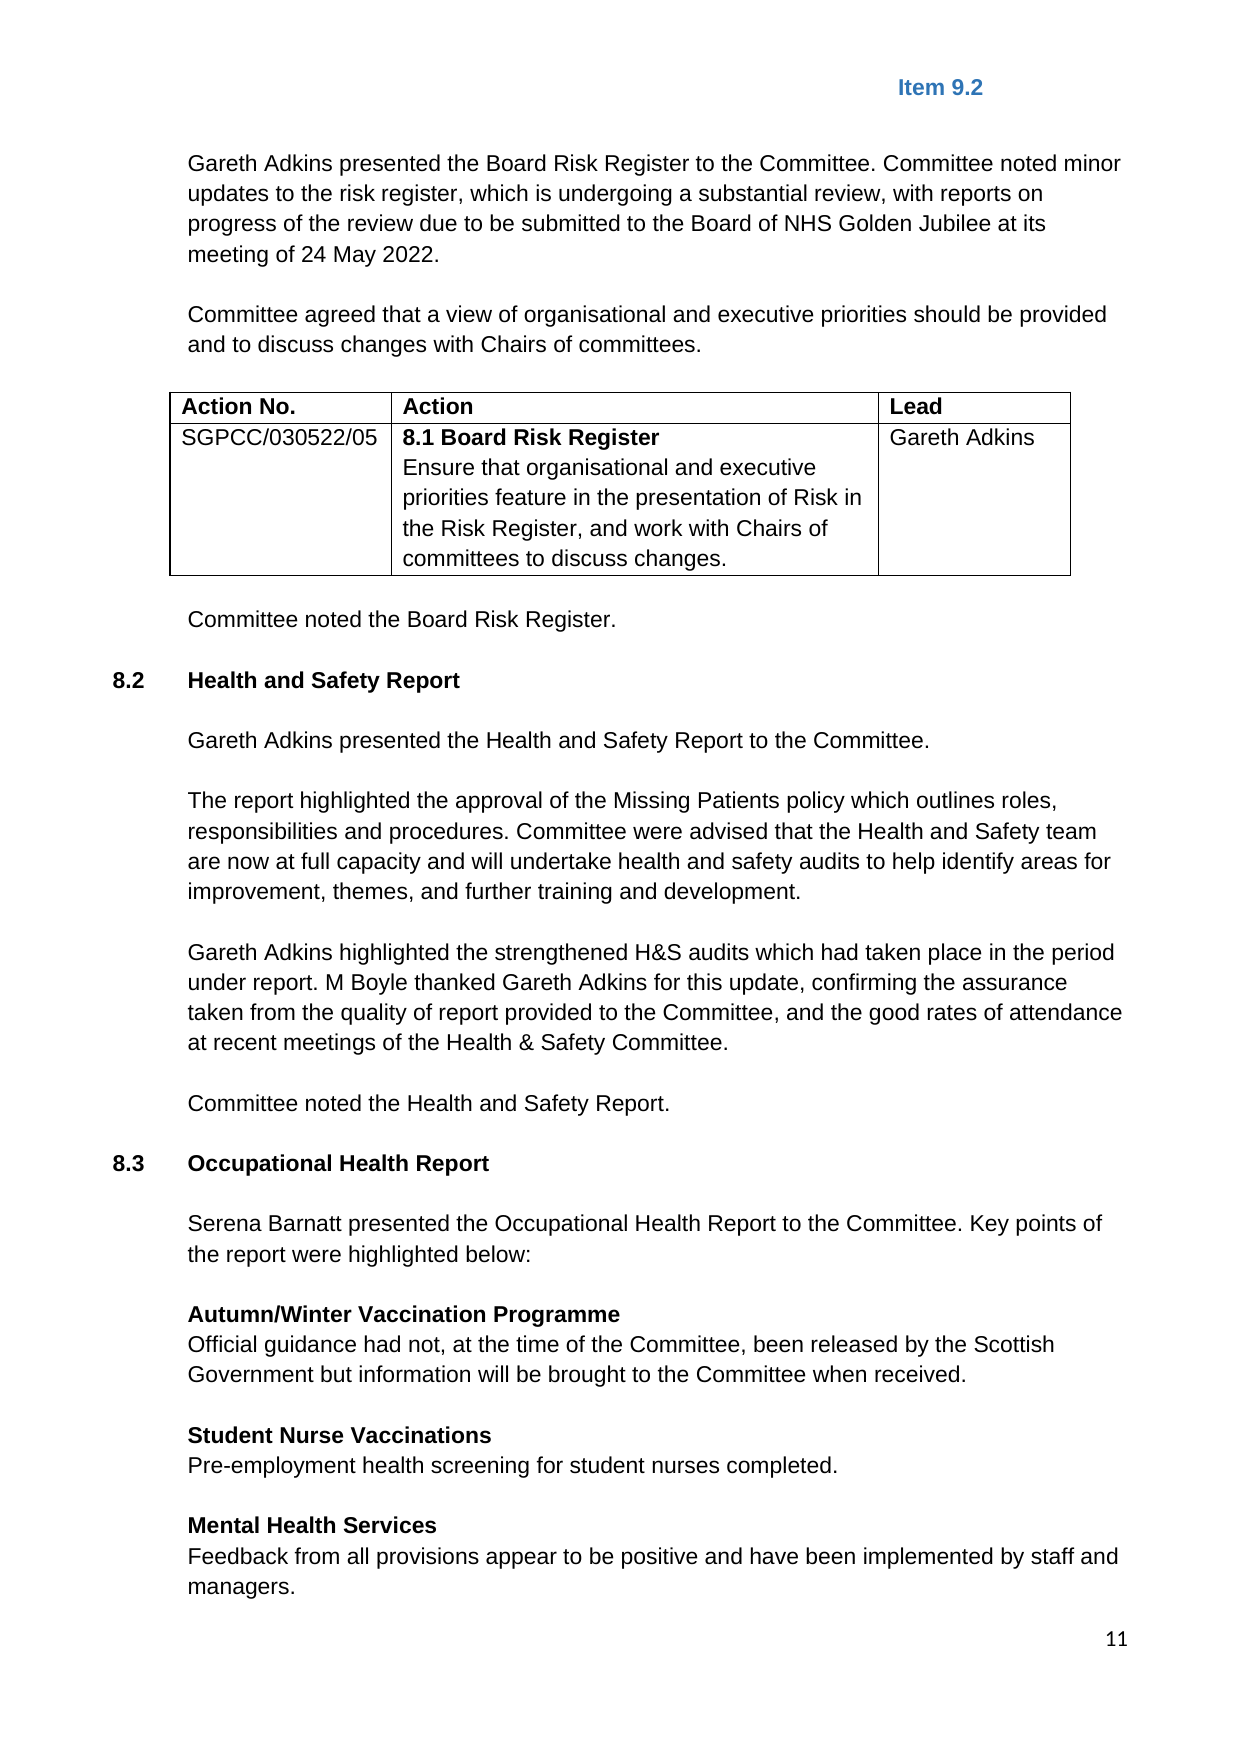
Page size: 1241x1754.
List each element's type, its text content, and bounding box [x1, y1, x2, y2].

text Autumn/Winter Vaccination Programme [187, 1301, 1128, 1327]
text The report highlighted the approval of the Missing Patients policy which outlines roles, responsibilities and procedures. Committee were advised that the Health and Safety team are now at full capacity and will undertake health and safety audits to help identify areas for improvement, themes, and further training and development. [187, 787, 1128, 904]
text Committee agreed that a view of organisational and executive priorities should be provided and to discuss changes with Chairs of committees. [187, 301, 1128, 358]
text Gareth Adkins presented the Board Risk Register to the Committee. Committee noted minor updates to the risk register, which is undergoing a substantial review, with reports on progress of the review due to be submitted to the Board of NHS Golden Jubilee at its meeting of 24 May 2022. [187, 150, 1128, 267]
text Gareth Adkins highlighted the strengthened H&S audits which had taken place in the period under report. M Boyle thanked Gareth Adkins for this update, confirming the assurance taken from the quality of report provided to the Committee, and the good rates of attendance at recent meetings of the Health & Safety Committee. [187, 938, 1128, 1056]
text Mental Health Services [187, 1512, 1128, 1539]
text 8.2 Health and Safety Report [112, 667, 1128, 693]
table_cell Gareth Adkins [879, 424, 1070, 575]
text Student Nurse Vaccinations [187, 1422, 1128, 1448]
text Committee noted the Board Risk Register. [187, 606, 1128, 633]
text Gareth Adkins presented the Health and Safety Report to the Committee. [187, 727, 1128, 753]
text Committee noted the Health and Safety Report. [187, 1089, 1128, 1116]
table_header Action [392, 393, 878, 423]
text 8.3 Occupational Health Report [112, 1150, 1128, 1176]
table_header Action No. [171, 393, 391, 423]
table_cell SGPCC/030522/05 [171, 424, 391, 575]
text Serena Barnatt presented the Occupational Health Report to the Committee. Key points of the report were highlighted below: [187, 1210, 1128, 1267]
text Pre-employment health screening for student nurses completed. [187, 1452, 1128, 1478]
text Feedback from all provisions appear to be positive and have been implemented by staff and managers. [187, 1543, 1128, 1599]
table_header Lead [879, 393, 1070, 423]
text Official guidance had not, at the time of the Committee, been released by the Scottish Government but information will be brought to the Committee when received. [187, 1331, 1128, 1388]
table_cell 8.1 Board Risk Register Ensure that organisational and executive priorities feature in the presentation of Risk in the Risk Register, and work with Chairs of committees to discuss changes. [392, 424, 878, 575]
